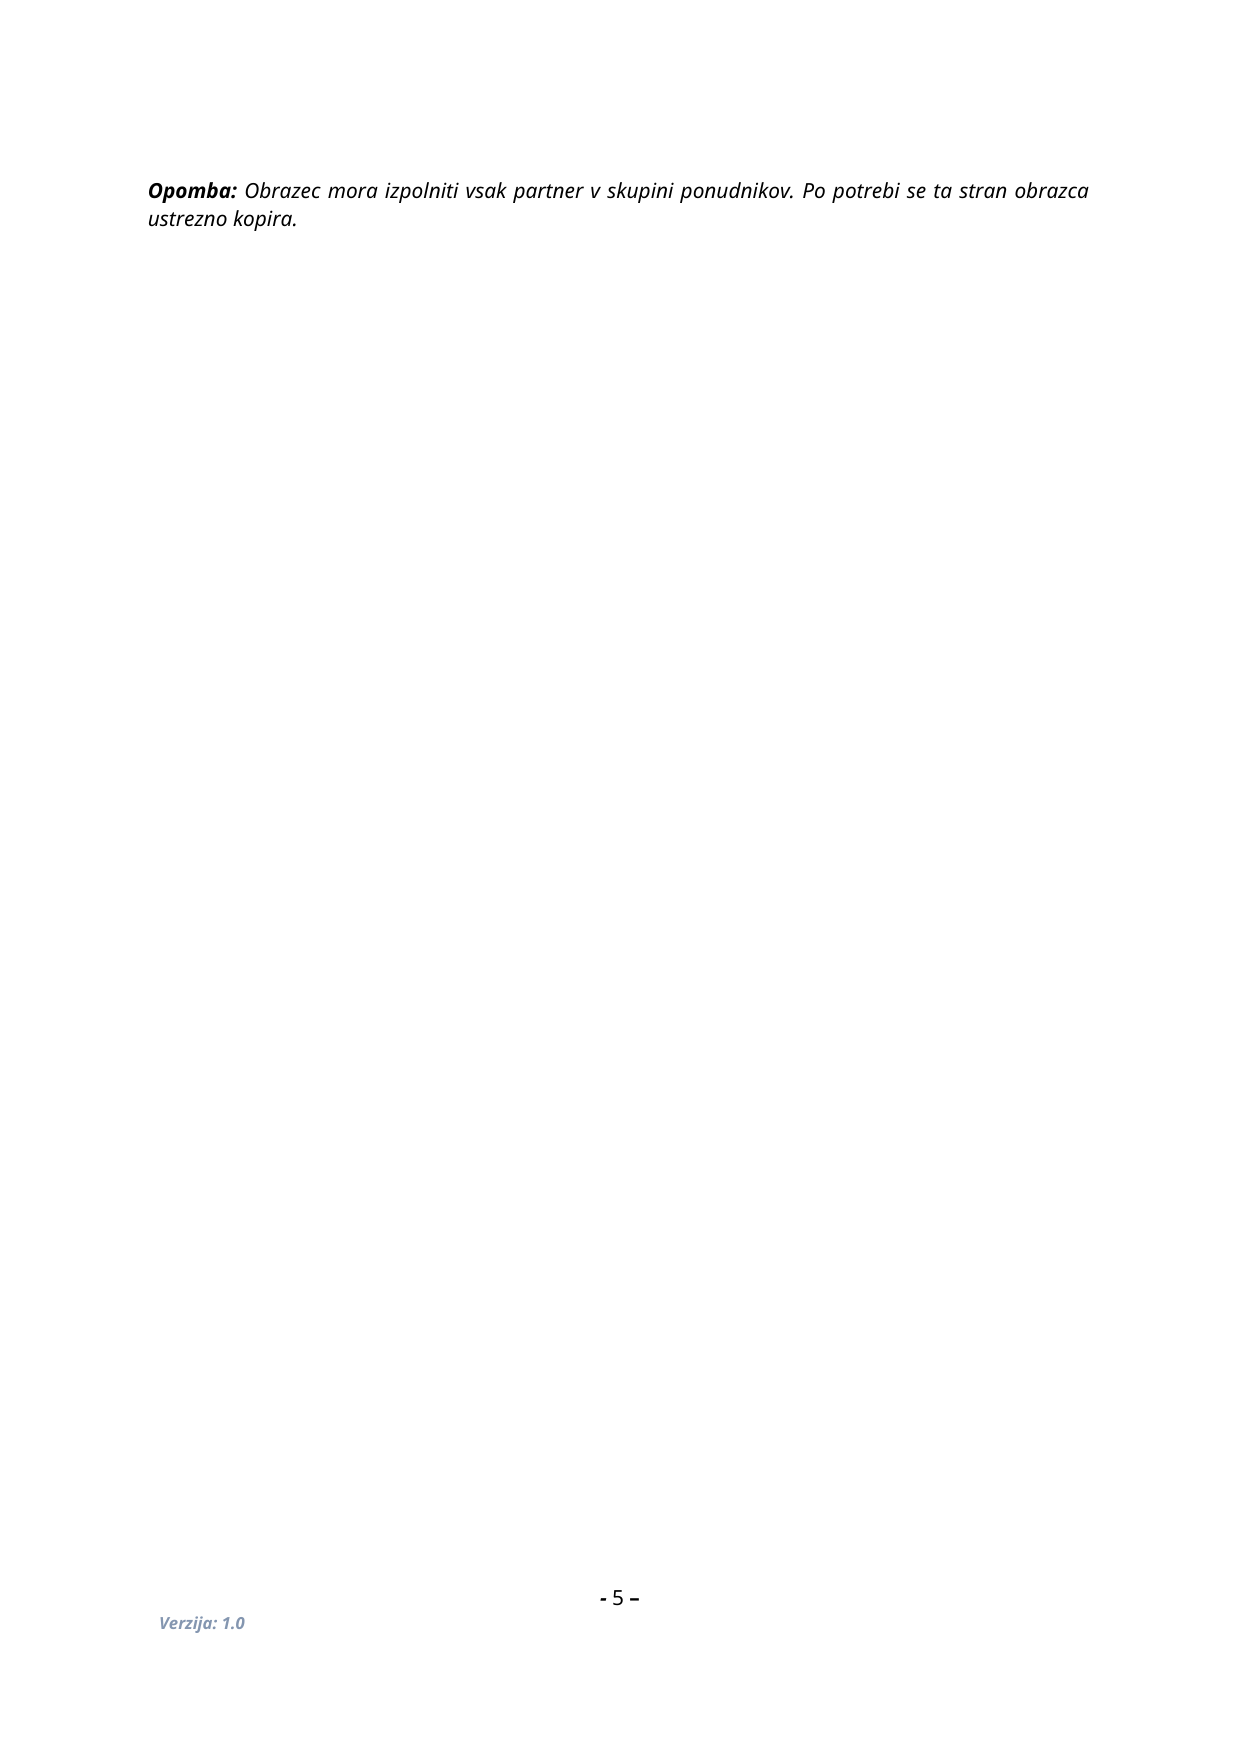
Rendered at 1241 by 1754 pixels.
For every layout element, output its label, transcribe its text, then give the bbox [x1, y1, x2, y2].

text Opomba: Obrazec mora izpolniti vsak partner v skupini ponudnikov. Po potrebi se ta stran obrazca ustrezno kopira. [148, 176, 1093, 233]
